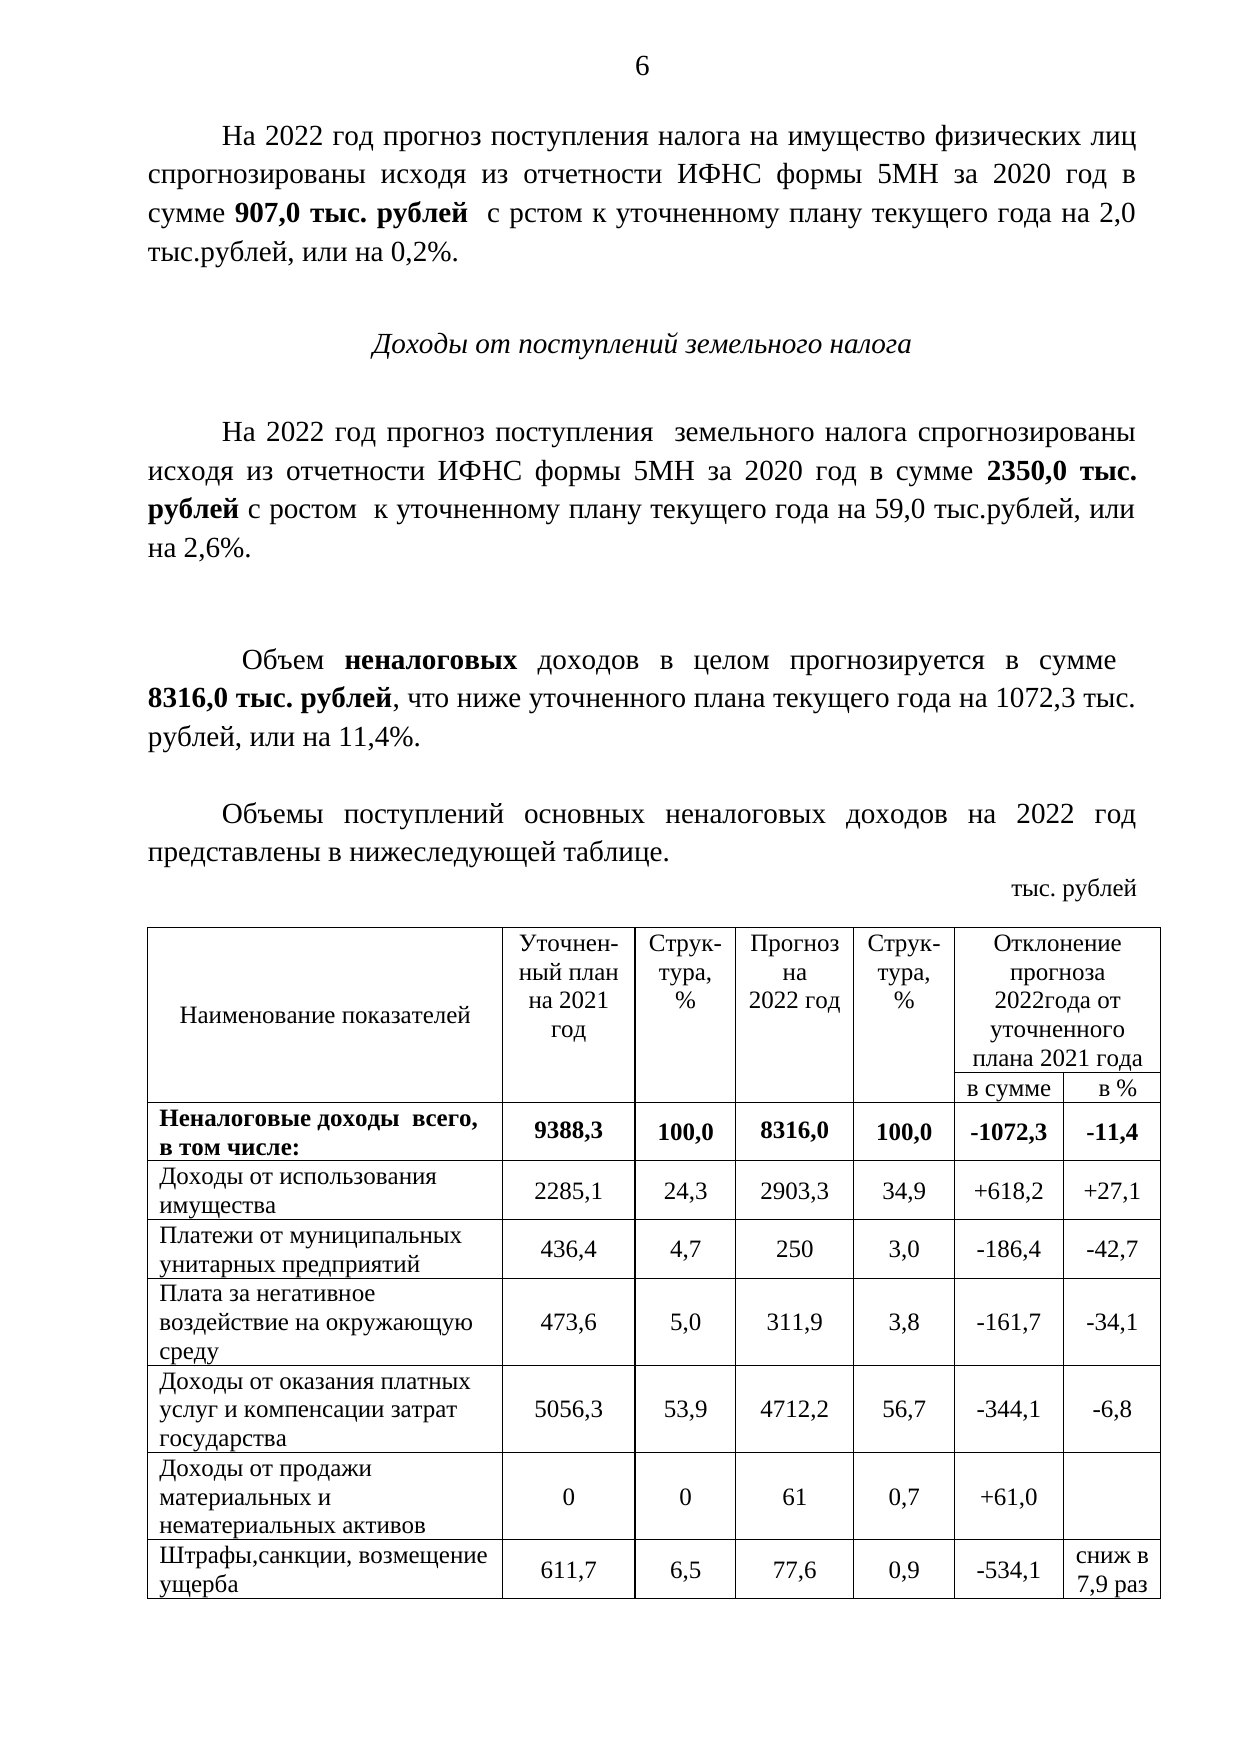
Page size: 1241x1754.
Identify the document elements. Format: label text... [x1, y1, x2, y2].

table_cell -344,1 [955, 1366, 1063, 1452]
table_cell Доходы от продажи материальных и нематериальных активов [148, 1453, 502, 1539]
table_header Отклонение прогноза 2022года от уточненного плана 2021 года [955, 928, 1160, 1072]
table_cell в % [1064, 1073, 1160, 1102]
table_cell Штрафы,санкции, возмещение ущерба [148, 1540, 502, 1598]
table_cell +61,0 [955, 1453, 1063, 1539]
table_cell 100,0 [854, 1103, 954, 1160]
table_cell 0 [636, 1453, 735, 1539]
table_cell Доходы от использования имущества [148, 1161, 502, 1219]
table_cell -34,1 [1064, 1279, 1160, 1365]
table_cell 436,4 [503, 1220, 634, 1277]
table_cell +618,2 [955, 1161, 1063, 1219]
table_cell сниж в 7,9 раз [1064, 1540, 1160, 1598]
table_cell 250 [736, 1220, 853, 1277]
table_cell 4712,2 [736, 1366, 853, 1452]
table_cell 24,3 [636, 1161, 735, 1219]
text На 2022 год прогноз поступления налога на имущество физических лиц спрогнозированы исходя из отчетности ИФНС формы 5МН за 2020 год в сумме 907,0 тыс. рублей с рстом к уточненному плану текущего года на 2,0 тыс.рублей, или на 0,2%. [148, 118, 1137, 267]
table_cell 0,7 [854, 1453, 954, 1539]
table_cell 3,0 [854, 1220, 954, 1277]
table_cell 473,6 [503, 1279, 634, 1365]
table_cell -1072,3 [955, 1103, 1063, 1160]
table_cell 56,7 [854, 1366, 954, 1452]
table_header Струк-тура, % [854, 928, 954, 1102]
table_cell 2903,3 [736, 1161, 853, 1219]
table_cell Неналоговые доходы всего, в том числе: [148, 1103, 502, 1160]
table_cell +27,1 [1064, 1161, 1160, 1219]
table_header Прогноз на 2022 год [736, 928, 853, 1102]
table_cell -534,1 [955, 1540, 1063, 1598]
table_cell 53,9 [636, 1366, 735, 1452]
table_cell 8316,0 [736, 1103, 853, 1160]
table_cell 611,7 [503, 1540, 634, 1598]
table_cell 6,5 [636, 1540, 735, 1598]
table_header Наименование показателей [148, 928, 502, 1102]
text тыс. рублей [148, 873, 1137, 902]
table_cell 4,7 [636, 1220, 735, 1277]
table_cell 2285,1 [503, 1161, 634, 1219]
table_cell -42,7 [1064, 1220, 1160, 1277]
table_cell 0,9 [854, 1540, 954, 1598]
table_cell Плата за негативное воздействие на окружающую среду [148, 1279, 502, 1365]
text Объем неналоговых доходов в целом прогнозируется в сумме 8316,0 тыс. рублей, что ниже уточненного плана текущего года на 1072,3 тыс. рублей, или на 11,4%. [148, 642, 1137, 752]
table_header Уточнен-ный план на 2021 год [503, 928, 634, 1102]
title Доходы от поступлений земельного налога [148, 327, 1137, 360]
table_cell Платежи от муниципальных унитарных предприятий [148, 1220, 502, 1277]
table_cell 100,0 [636, 1103, 735, 1160]
table_cell 34,9 [854, 1161, 954, 1219]
table_cell -6,8 [1064, 1366, 1160, 1452]
table_cell 77,6 [736, 1540, 853, 1598]
table_cell 5056,3 [503, 1366, 634, 1452]
table_cell -186,4 [955, 1220, 1063, 1277]
table_cell в сумме [955, 1073, 1063, 1102]
table_cell Доходы от оказания платных услуг и компенсации затрат государства [148, 1366, 502, 1452]
table_cell 311,9 [736, 1279, 853, 1365]
table_cell 3,8 [854, 1279, 954, 1365]
table_header Струк-тура, % [636, 928, 735, 1102]
text Объемы поступлений основных неналоговых доходов на 2022 год представлены в нижеследующей таблице. [148, 796, 1137, 868]
table_cell -11,4 [1064, 1103, 1160, 1160]
text На 2022 год прогноз поступления земельного налога спрогнозированы исходя из отчетности ИФНС формы 5МН за 2020 год в сумме 2350,0 тыс. рублей с ростом к уточненному плану текущего года на 59,0 тыс.рублей, или на 2,6%. [148, 414, 1137, 564]
table_cell -161,7 [955, 1279, 1063, 1365]
table_cell [1064, 1453, 1160, 1539]
table_cell 0 [503, 1453, 634, 1539]
table_cell 61 [736, 1453, 853, 1539]
table_cell 9388,3 [503, 1103, 634, 1160]
table_cell 5,0 [636, 1279, 735, 1365]
